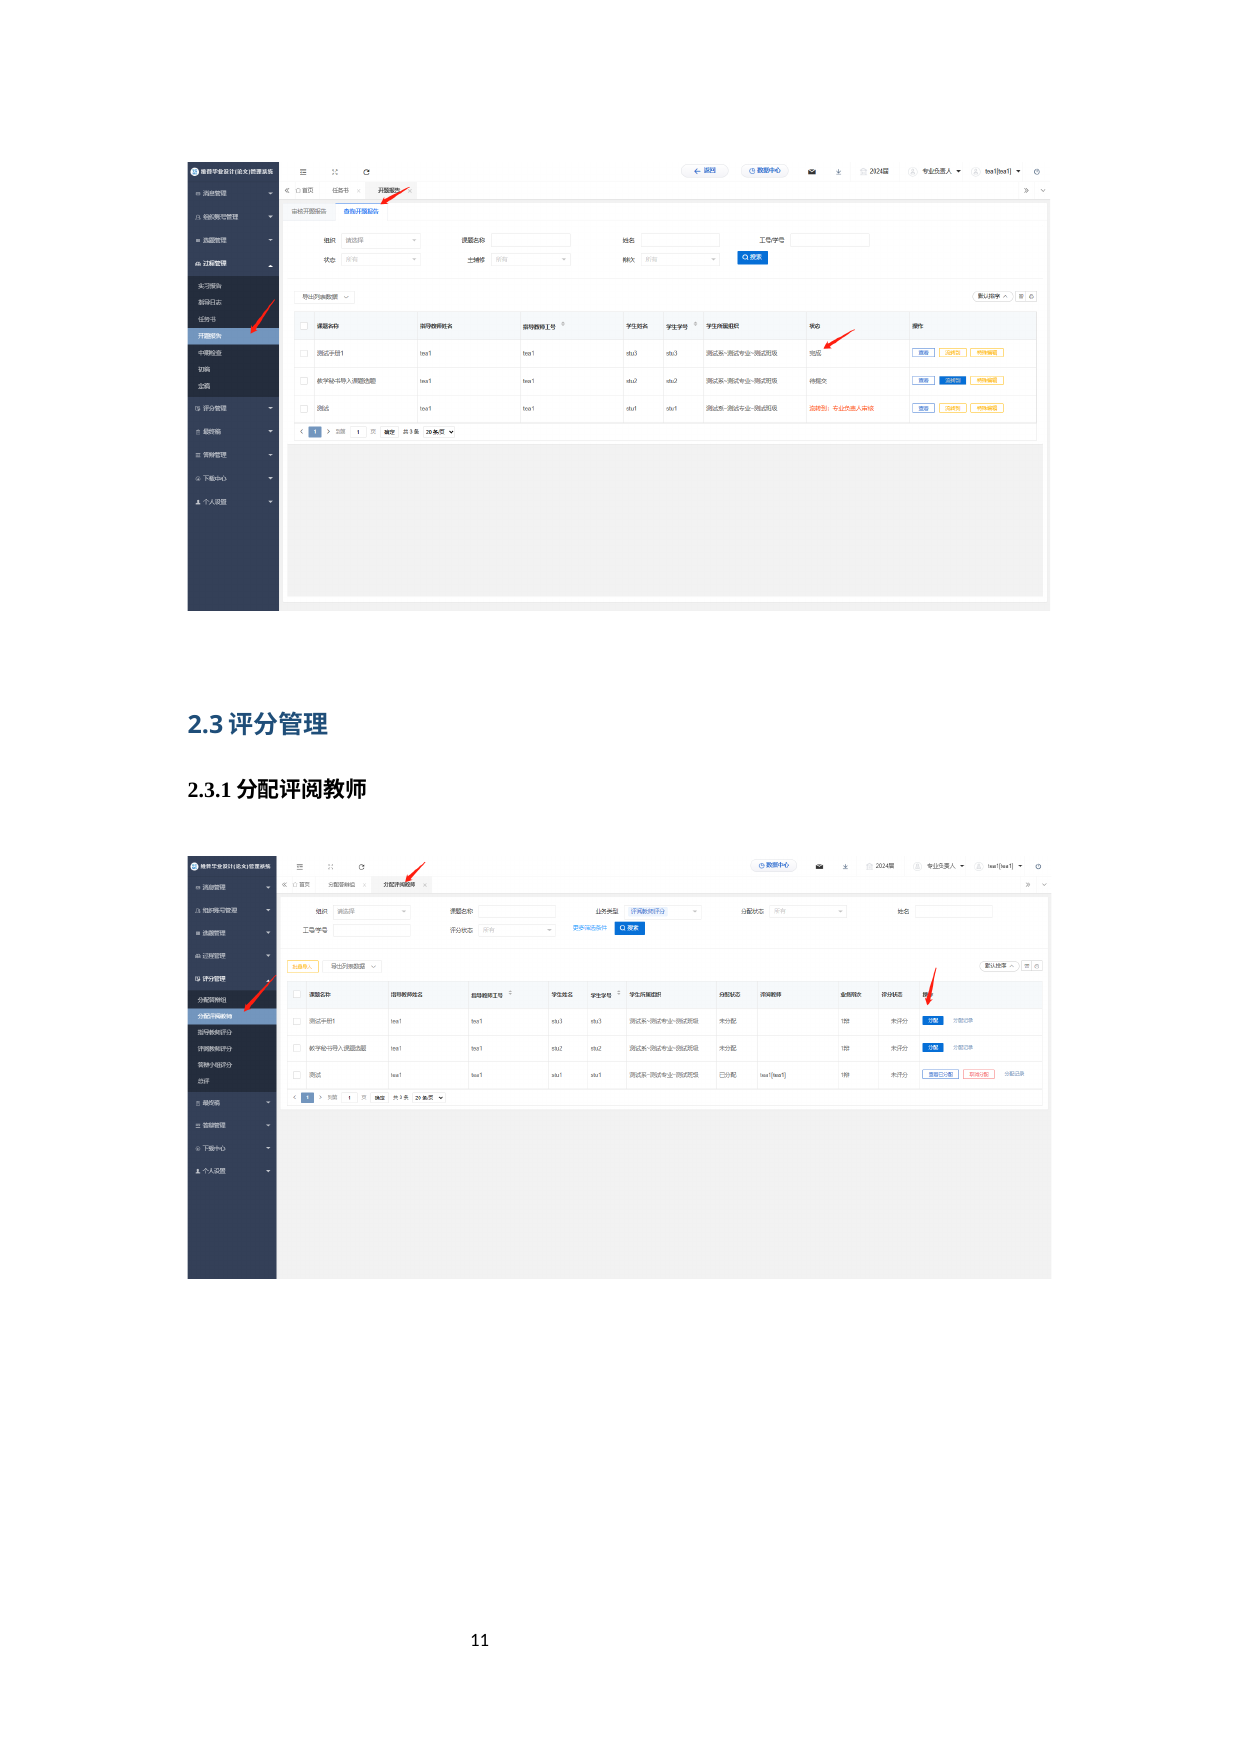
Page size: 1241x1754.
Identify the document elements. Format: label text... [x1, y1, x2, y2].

subtitle 2.3评分管理 [187, 690, 1053, 755]
subtitle 2.3.1分配评阅教师 [187, 772, 1053, 804]
picture [187, 856, 1052, 1279]
picture [187, 162, 1050, 611]
